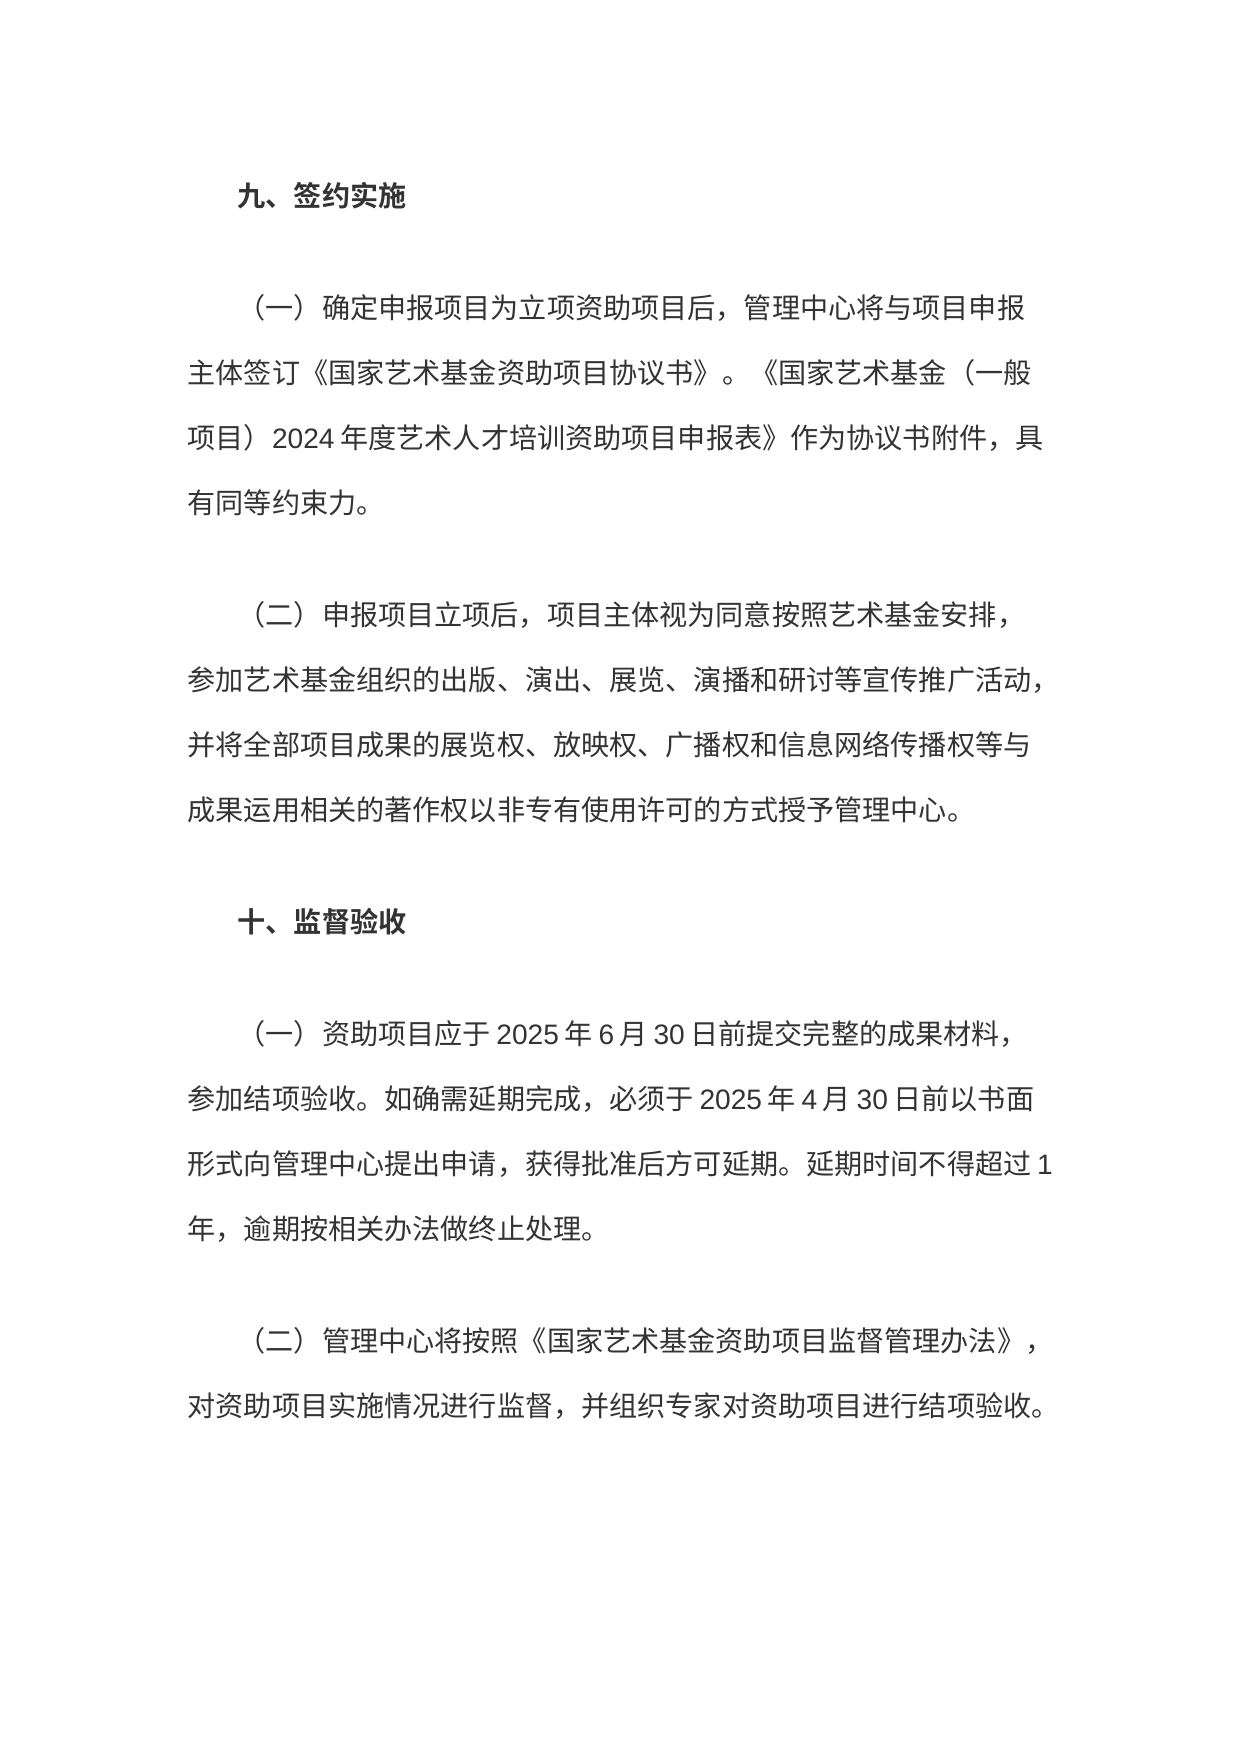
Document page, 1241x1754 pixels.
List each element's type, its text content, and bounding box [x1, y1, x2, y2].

text （二）申报项目立项后，项目主体视为同意按照艺术基金安排，参加艺术基金组织的出版、演出、展览、演播和研讨等宣传推广活动，并将全部项目成果的展览权、放映权、广播权和信息网络传播权等与成果运用相关的著作权以非专有使用许可的方式授予管理中心。 [187, 581, 1053, 841]
text （一）资助项目应于2025年6月30日前提交完整的成果材料，参加结项验收。如确需延期完成，必须于2025年4月30日前以书面形式向管理中心提出申请，获得批准后方可延期。延期时间不得超过1年，逾期按相关办法做终止处理。 [187, 999, 1053, 1259]
text 十、监督验收 [187, 888, 1053, 953]
text 九、签约实施 [187, 162, 1053, 227]
text （一）确定申报项目为立项资助项目后，管理中心将与项目申报主体签订《国家艺术基金资助项目协议书》。《国家艺术基金（一般项目）2024年度艺术人才培训资助项目申报表》作为协议书附件，具有同等约束力。 [187, 274, 1053, 534]
text （二）管理中心将按照《国家艺术基金资助项目监督管理办法》，对资助项目实施情况进行监督，并组织专家对资助项目进行结项验收。 [187, 1306, 1053, 1436]
